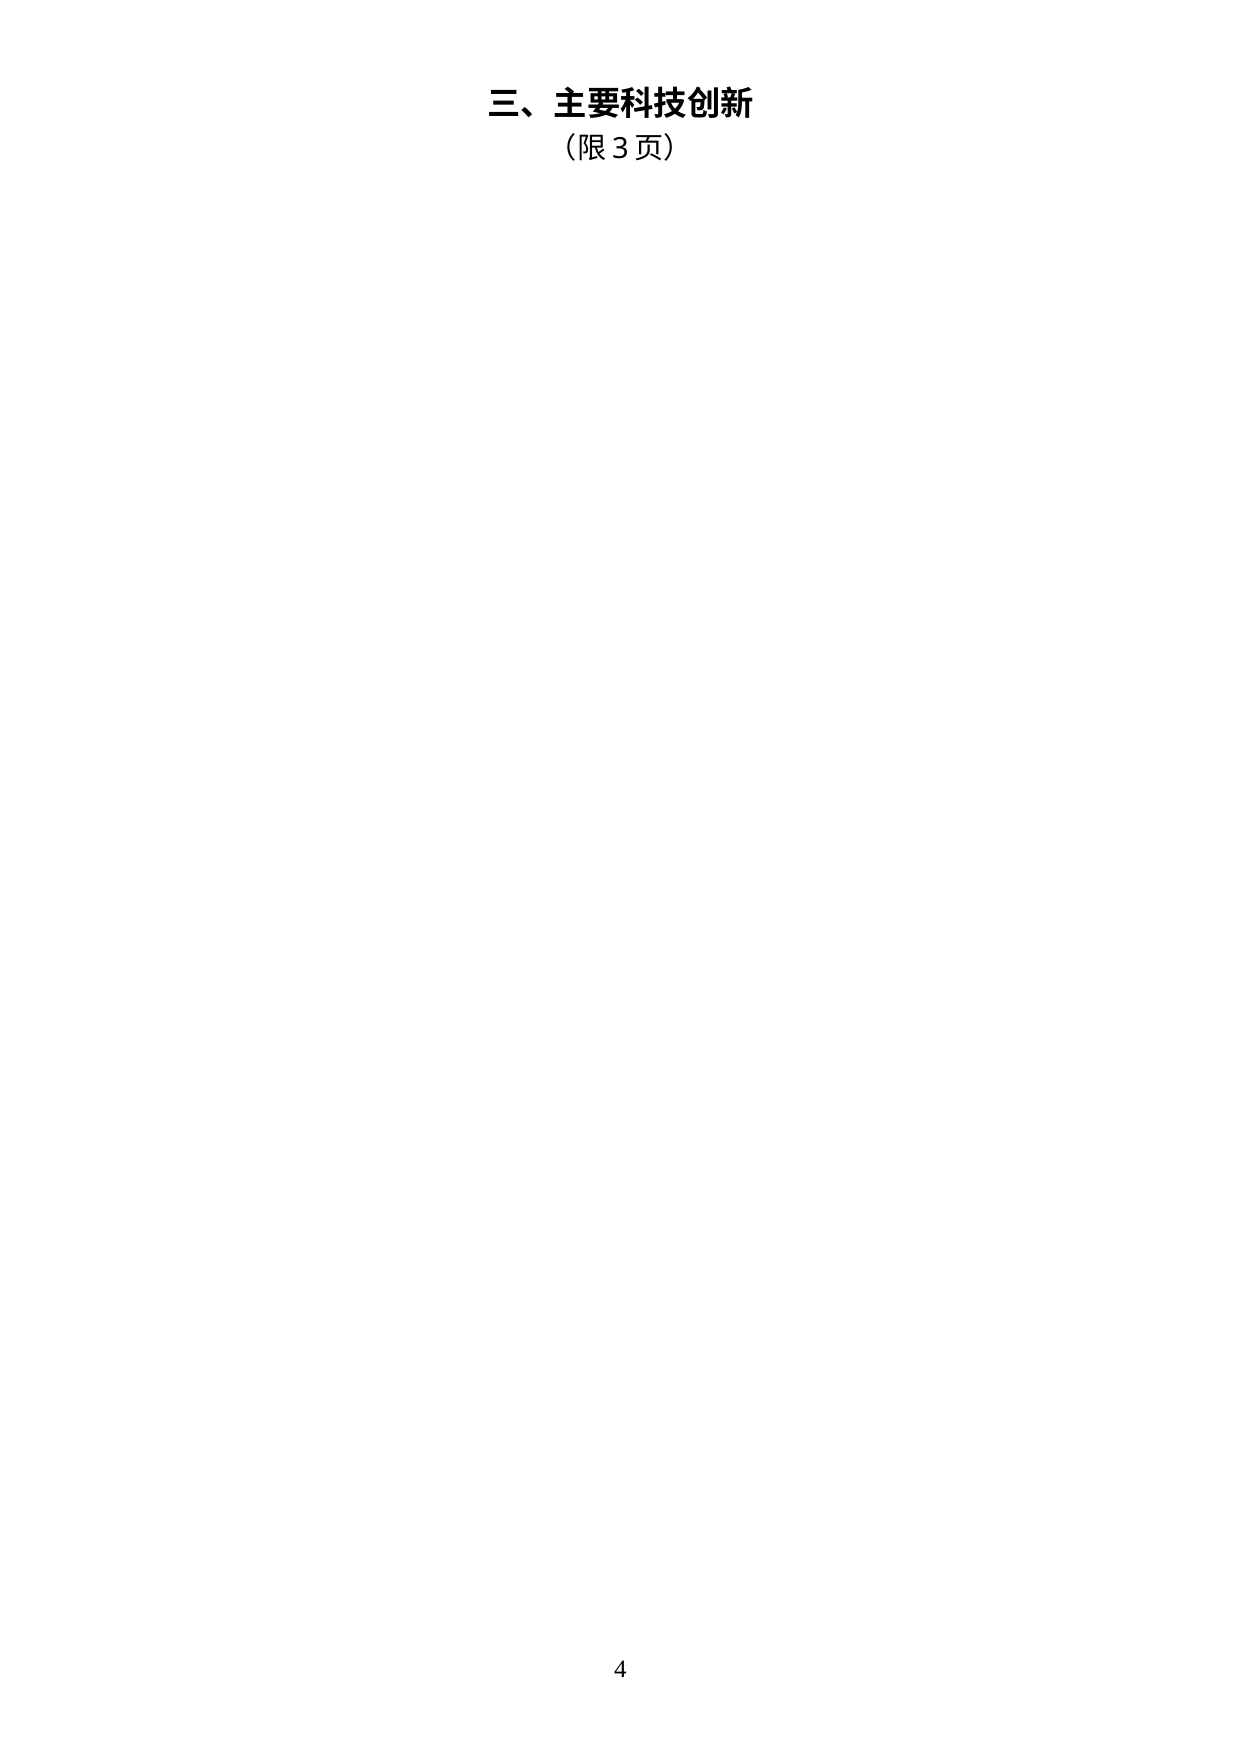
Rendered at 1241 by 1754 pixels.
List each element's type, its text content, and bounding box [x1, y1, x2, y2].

text （限3页） [71, 125, 1169, 167]
text （限1200字）三、主要科技创新 [71, 77, 1169, 125]
